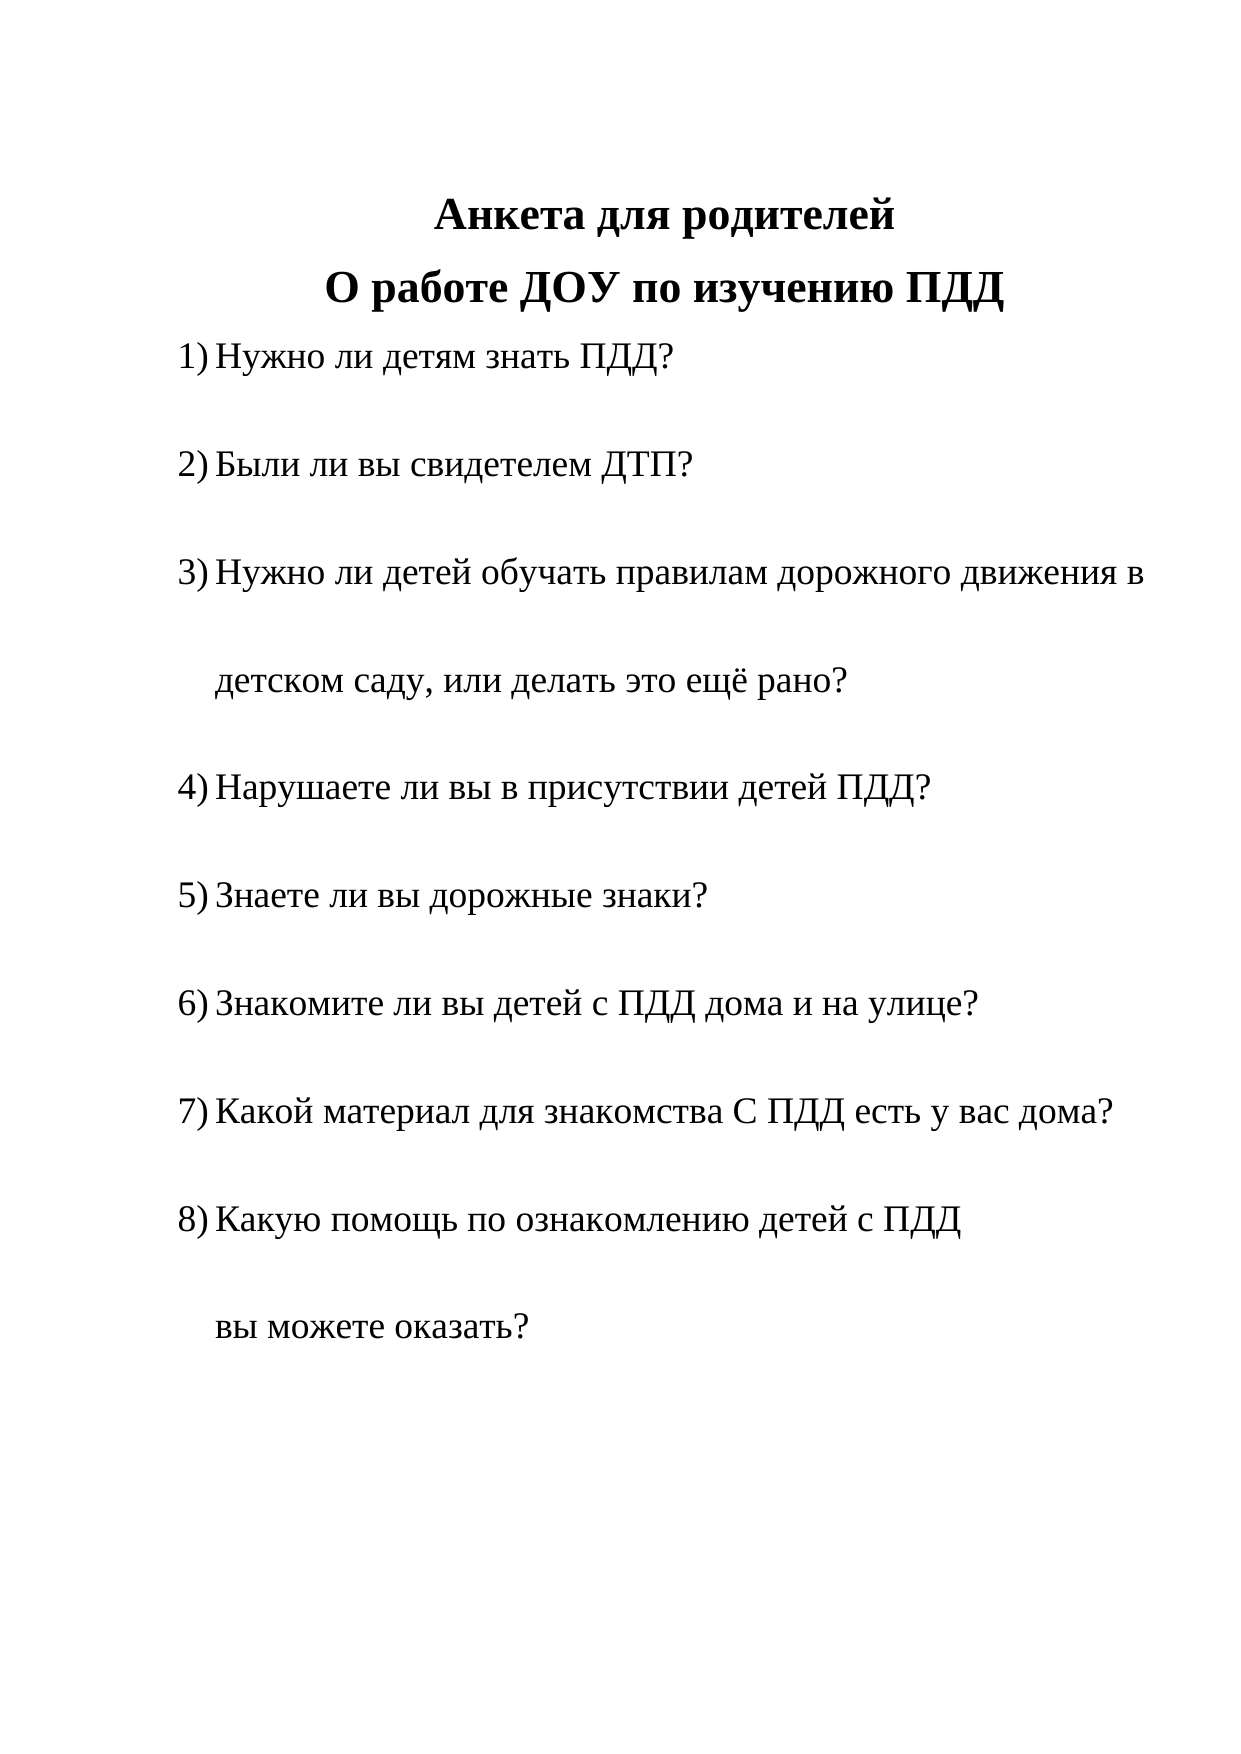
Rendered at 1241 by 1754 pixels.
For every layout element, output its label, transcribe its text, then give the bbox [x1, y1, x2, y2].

list вы можете оказать? [215, 1304, 1152, 1347]
list Знакомите ли вы детей с ПДД дома и на улице? [177, 980, 1152, 1023]
text Анкета для родителей [177, 186, 1152, 239]
list Были ли вы свидетелем ДТП? [177, 441, 1152, 484]
list Знаете ли вы дорожные знаки? [177, 873, 1152, 916]
list Какую помощь по ознакомлению детей с ПДД [177, 1196, 1152, 1239]
list Нарушаете ли вы в присутствии детей ПДД? [177, 765, 1152, 808]
text О работе ДОУ по изучению ПДД [177, 260, 1152, 313]
list Какой материал для знакомства С ПДД есть у вас дома? [177, 1088, 1152, 1131]
list Нужно ли детей обучать правилам дорожного движения в детском саду, или делать это ещё рано? [177, 549, 1152, 700]
list Нужно ли детям знать ПДД? [177, 333, 1152, 377]
